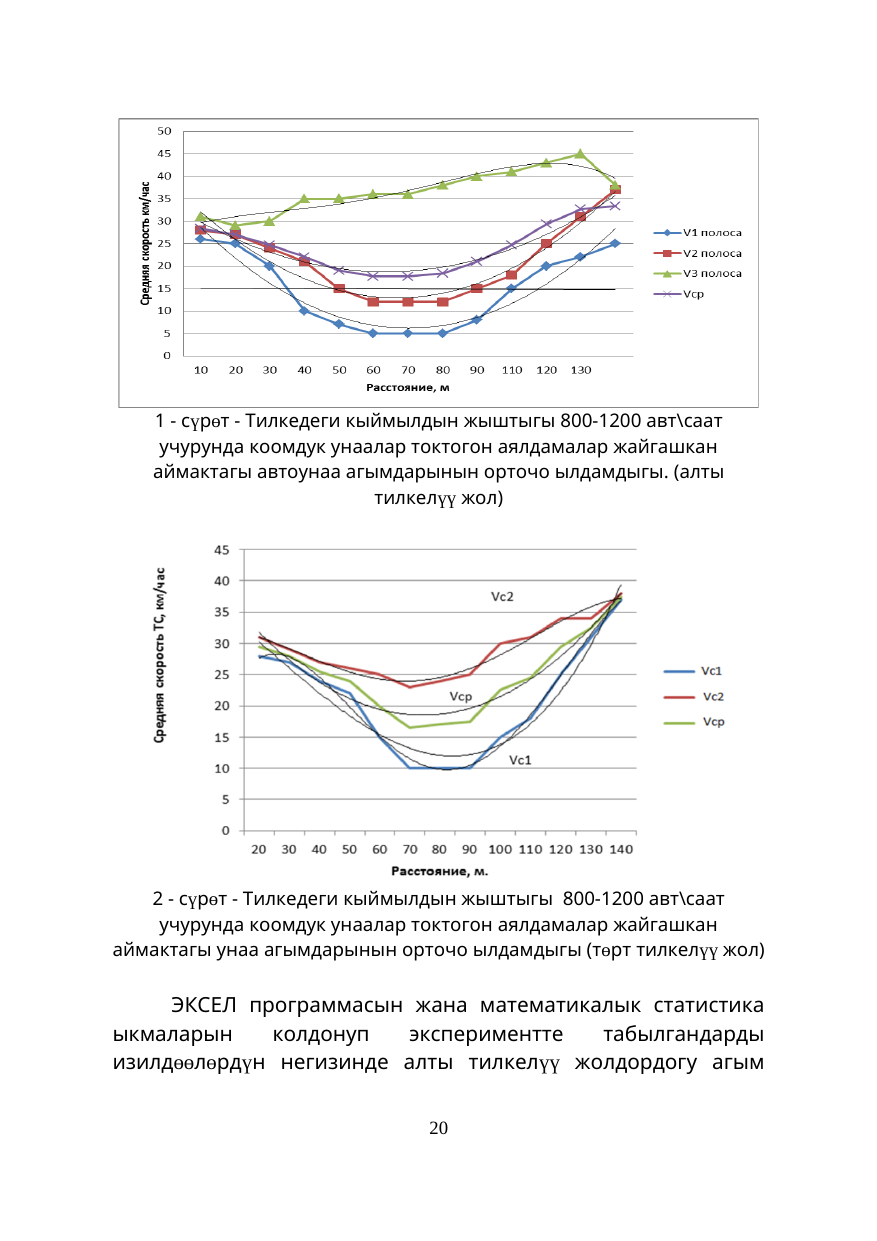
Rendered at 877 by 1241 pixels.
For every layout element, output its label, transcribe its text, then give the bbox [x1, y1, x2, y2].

picture [118, 118, 759, 408]
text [112, 990, 765, 1076]
text 1 - сүрөт - Тилкедеги кыймылдын жыштыгы 800-1200 авт\саат учурунда коомдук унаалар токтогон аялдамалар жайгашкан аймактагы автоунаа агымдарынын орточо ылдамдыгы. (алты тилкелүү жол) [112, 407, 765, 509]
picture [146, 535, 731, 886]
text 2 - сүрөт - Тилкедеги кыймылдын жыштыгы 800-1200 авт\саат учурунда коомдук унаалар токтогон аялдамалар жайгашкан аймактагы унаа агымдарынын орточо ылдамдыгы (төрт тилкелүү жол) [112, 885, 765, 962]
